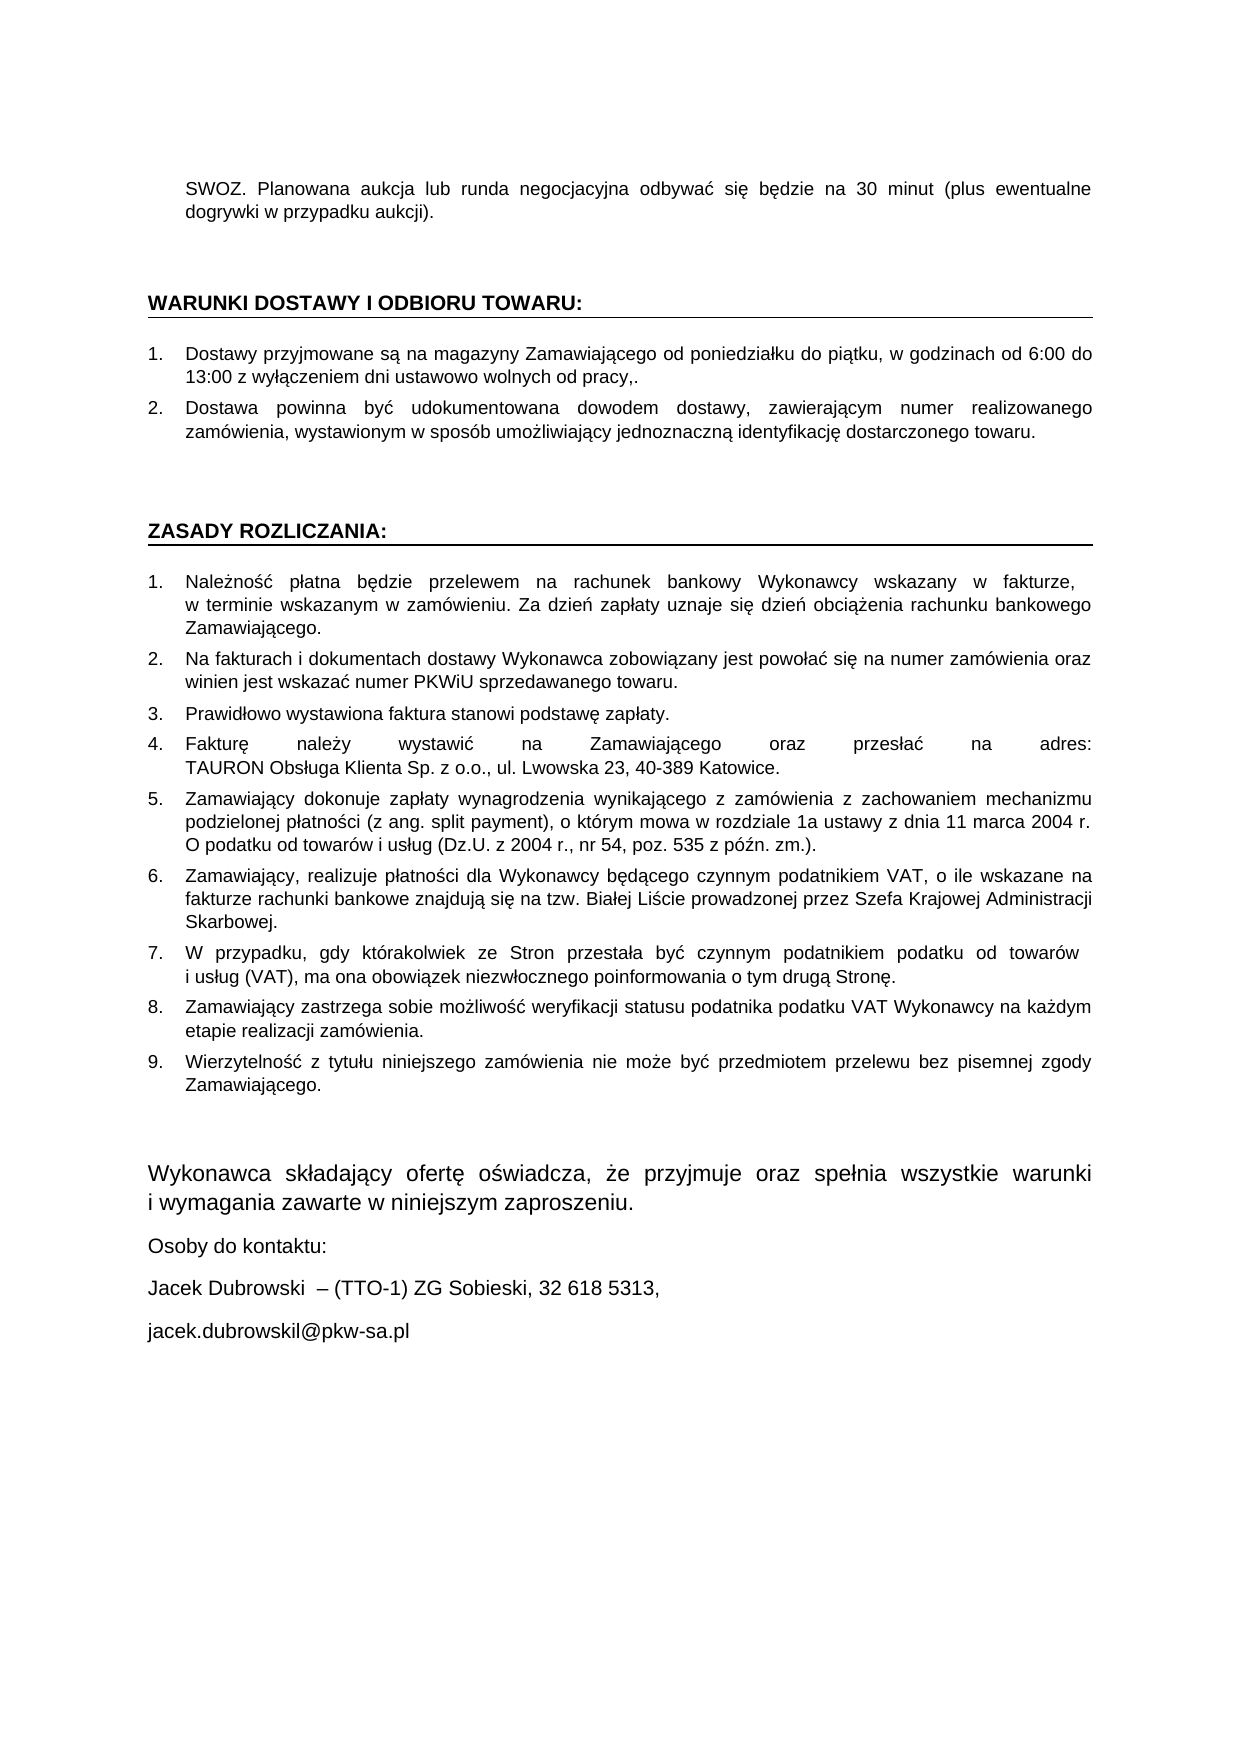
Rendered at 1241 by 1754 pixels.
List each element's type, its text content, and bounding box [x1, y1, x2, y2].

list Należność płatna będzie przelewem na rachunek bankowy Wykonawcy wskazany w fakturze, w terminie wskazanym w zamówieniu. Za dzień zapłaty uznaje się dzień obciążenia rachunku bankowego Zamawiającego. [148, 571, 1093, 639]
text jacek.dubrowskil@pkw-sa.pl [148, 1319, 1093, 1343]
list Prawidłowo wystawiona faktura stanowi podstawę zapłaty. [148, 702, 1093, 724]
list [148, 177, 1093, 222]
text Osoby do kontaktu: [148, 1234, 1093, 1258]
list Na fakturach i dokumentach dostawy Wykonawca zobowiązany jest powołać się na numer zamówienia oraz winien jest wskazać numer PKWiU sprzedawanego towaru. [148, 648, 1093, 693]
list Zamawiający dokonuje zapłaty wynagrodzenia wynikającego z zamówienia z zachowaniem mechanizmu podzielonej płatności (z ang. split payment), o którym mowa w rozdziale 1a ustawy z dnia 11 marca 2004 r. O podatku od towarów i usług (Dz.U. z 2004 r., nr 54, poz. 535 z późn. zm.). [148, 787, 1093, 855]
list W przypadku, gdy którakolwiek ze Stron przestała być czynnym podatnikiem podatku od towarów i usług (VAT), ma ona obowiązek niezwłocznego poinformowania o tym drugą Stronę. [148, 942, 1093, 987]
text Jacek Dubrowski – (TTO-1) ZG Sobieski, 32 618 5313, [148, 1276, 1093, 1300]
list Dostawa powinna być udokumentowana dowodem dostawy, zawierającym numer realizowanego zamówienia, wystawionym w sposób umożliwiający jednoznaczną identyfikację dostarczonego towaru. [148, 397, 1093, 442]
list Zamawiający, realizuje płatności dla Wykonawcy będącego czynnym podatnikiem VAT, o ile wskazane na fakturze rachunki bankowe znajdują się na tzw. Białej Liście prowadzonej przez Szefa Krajowej Administracji Skarbowej. [148, 865, 1093, 933]
list Zamawiający zastrzega sobie możliwość weryfikacji statusu podatnika podatku VAT Wykonawcy na każdym etapie realizacji zamówienia. [148, 996, 1093, 1041]
text ZASADY ROZLICZANIA: [148, 518, 1093, 544]
list Dostawy przyjmowane są na magazyny Zamawiającego od poniedziałku do piątku, w godzinach od 6:00 do 13:00 z wyłączeniem dni ustawowo wolnych od pracy,. [148, 343, 1093, 388]
list Fakturę należy wystawić na Zamawiającego oraz przesłać na adres: TAURON Obsługa Klienta Sp. z o.o., ul. Lwowska 23, 40-389 Katowice. [148, 733, 1093, 778]
text WARUNKI DOSTAWY I ODBIORU TOWARU: [148, 291, 1093, 317]
list Wierzytelność z tytułu niniejszego zamówienia nie może być przedmiotem przelewu bez pisemnej zgody Zamawiającego. [148, 1051, 1093, 1095]
text Wykonawca składający ofertę oświadcza, że przyjmuje oraz spełnia wszystkie warunki i wymagania zawarte w niniejszym zaproszeniu. [148, 1160, 1093, 1215]
